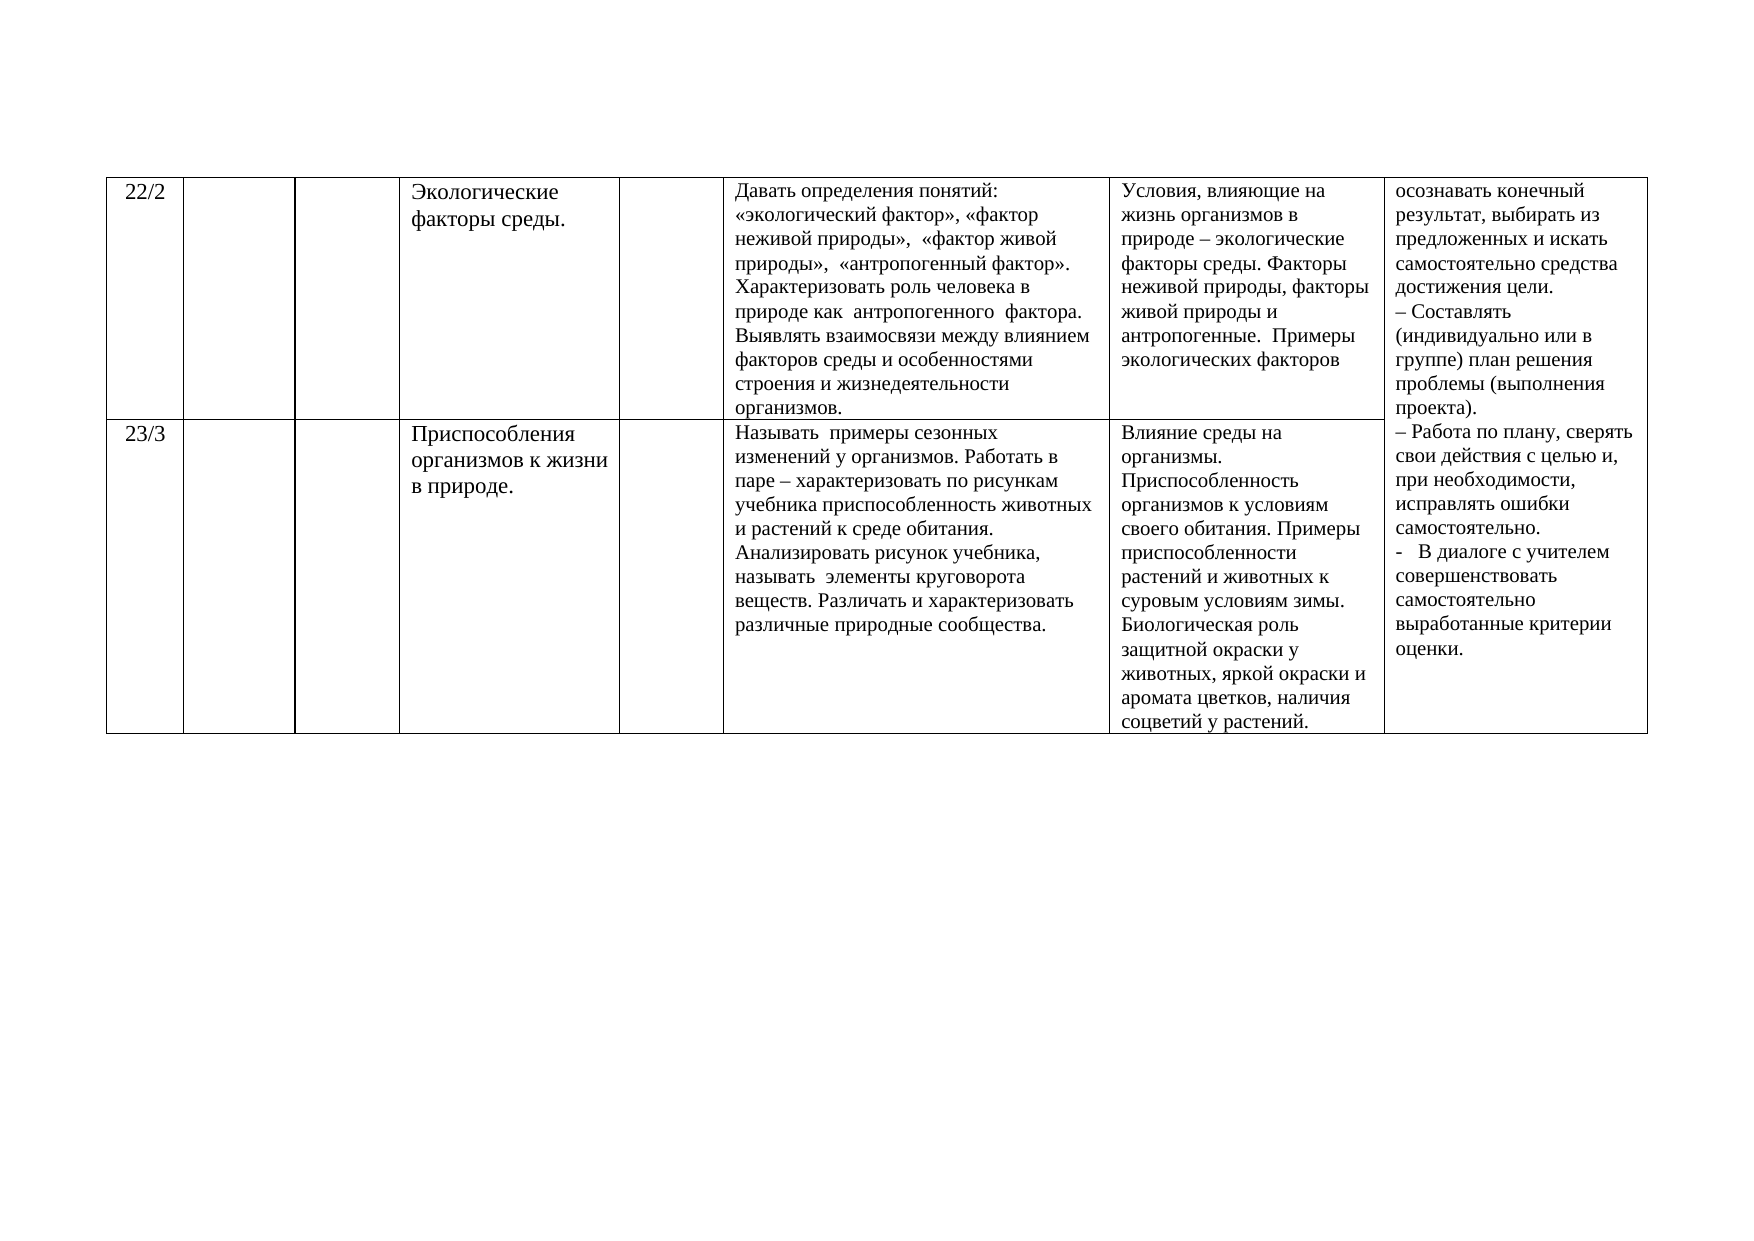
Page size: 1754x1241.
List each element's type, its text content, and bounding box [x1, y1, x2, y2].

table_cell [620, 178, 723, 419]
table_cell Влияние среды на организмы. Приспособленность организмов к условиям своего обитания. Примеры приспособленности растений и животных к суровым условиям зимы. Биологическая роль защитной окраски у животных, яркой окраски и аромата цветков, наличия соцветий у растений. [1110, 420, 1384, 733]
table_cell Условия, влияющие на жизнь организмов в природе – экологические факторы среды. Факторы неживой природы, факторы живой природы и антропогенные. Примеры экологических факторов [1110, 178, 1384, 419]
table_cell [296, 178, 399, 419]
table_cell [1385, 178, 1647, 733]
table_cell Приспособления организмов к жизни в природе. [400, 420, 619, 733]
table_cell Экологические факторы среды. [400, 178, 619, 419]
table_cell 23/3 [107, 420, 183, 733]
table_cell [620, 420, 723, 733]
table_cell [296, 420, 399, 733]
table_cell Давать определения понятий: «экологический фактор», «фактор неживой природы», «фактор живой природы», «антропогенный фактор». Характеризовать роль человека в природе как антропогенного фактора. Выявлять взаимосвязи между влиянием факторов среды и особенностями строения и жизнедеятельности организмов. [724, 178, 1109, 419]
table_cell 22/2 [107, 178, 183, 419]
table_cell [184, 178, 294, 419]
table_cell Называть примеры сезонных изменений у организмов. Работать в паре – характеризовать по рисункам учебника приспособленность животных и растений к среде обитания. Анализировать рисунок учебника, называть элементы круговорота веществ. Различать и характеризовать различные природные сообщества. [724, 420, 1109, 733]
table_cell [184, 420, 294, 733]
